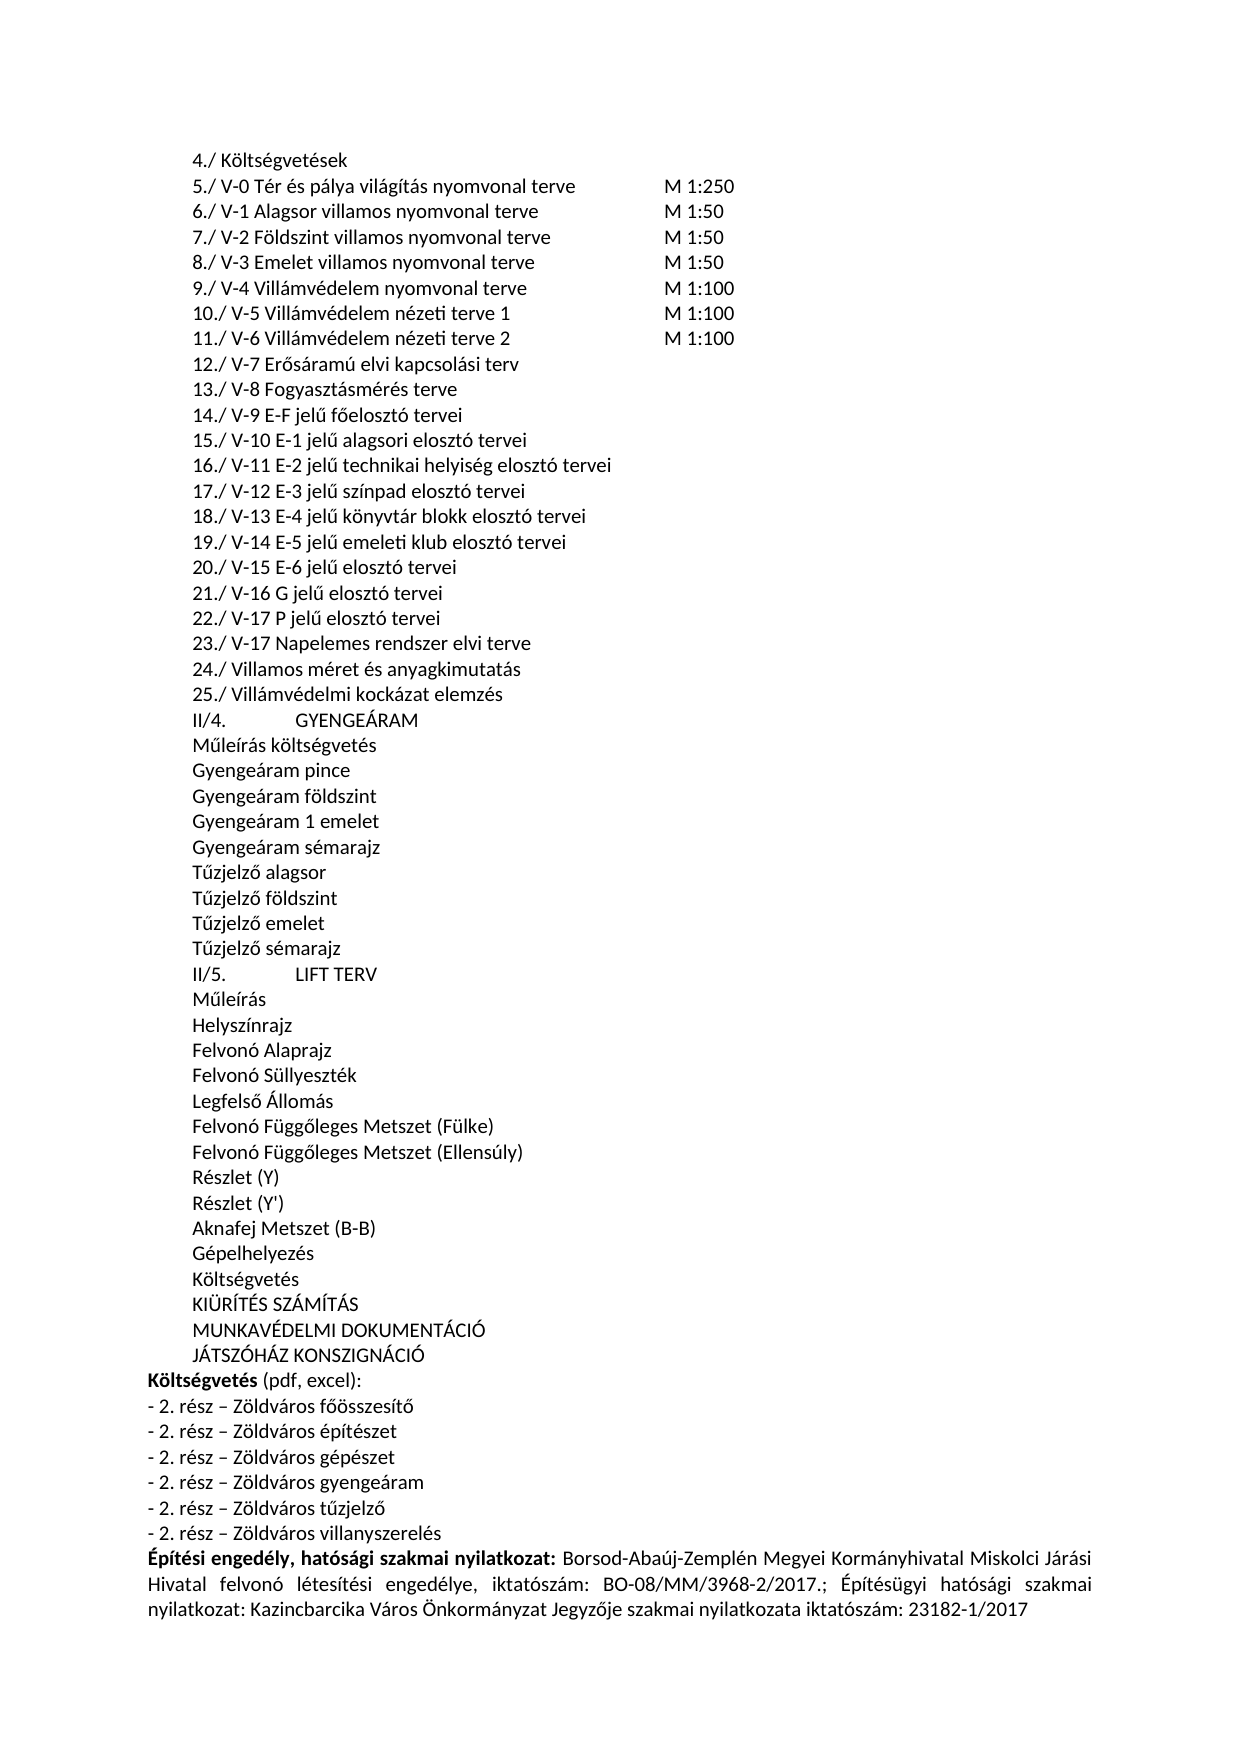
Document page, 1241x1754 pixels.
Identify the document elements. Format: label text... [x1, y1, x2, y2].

text MUNKAVÉDELMI DOKUMENTÁCIÓ [192, 1317, 1093, 1342]
text Költségvetés (pdf, excel): [148, 1368, 1093, 1393]
text 16./ V-11 E-2 jelű technikai helyiség elosztó tervei [192, 453, 1093, 478]
text Tűzjelző alagsor [192, 859, 1093, 885]
text Legfelső Állomás [192, 1088, 1093, 1113]
text 18./ V-13 E-4 jelű könyvtár blokk elosztó tervei [192, 503, 1093, 529]
text Aknafej Metszet (B-B) [192, 1215, 1093, 1241]
text 7./ V-2 Földszint villamos nyomvonal terve M 1:50 [192, 224, 1093, 249]
text 12./ V-7 Erősáramú elvi kapcsolási terv [192, 351, 1093, 376]
text 25./ Villámvédelmi kockázat elemzés [192, 681, 1093, 707]
text 22./ V-17 P jelű elosztó tervei [192, 605, 1093, 631]
text - 2. rész – Zöldváros tűzjelző [148, 1495, 1093, 1520]
text - 2. rész – Zöldváros építészet [148, 1418, 1093, 1444]
text 15./ V-10 E-1 jelű alagsori elosztó tervei [192, 427, 1093, 453]
text KIÜRÍTÉS SZÁMÍTÁS [192, 1291, 1093, 1317]
text 20./ V-15 E-6 jelű elosztó tervei [192, 554, 1093, 580]
text - 2. rész – Zöldváros főösszesítő [148, 1393, 1093, 1418]
text Részlet (Y') [192, 1190, 1093, 1215]
text 10./ V-5 Villámvédelem nézeti terve 1 M 1:100 [192, 300, 1093, 326]
text Gyengeáram földszint [192, 783, 1093, 808]
text - 2. rész – Zöldváros villanyszerelés [148, 1520, 1093, 1546]
text Felvonó Függőleges Metszet (Ellensúly) [192, 1139, 1093, 1164]
text 14./ V-9 E-F jelű főelosztó tervei [192, 402, 1093, 427]
text Műleírás költségvetés [192, 732, 1093, 758]
text Gyengeáram pince [192, 758, 1093, 783]
text II/5. LIFT TERV [192, 961, 1093, 986]
text - 2. rész – Zöldváros gépészet [148, 1444, 1093, 1469]
text Költségvetés [192, 1266, 1093, 1291]
text - 2. rész – Zöldváros gyengeáram [148, 1469, 1093, 1495]
text 8./ V-3 Emelet villamos nyomvonal terve M 1:50 [192, 249, 1093, 275]
text 5./ V-0 Tér és pálya világítás nyomvonal terve M 1:250 [192, 173, 1093, 198]
text Gyengeáram sémarajz [192, 834, 1093, 859]
text II/4. GYENGEÁRAM [192, 707, 1093, 732]
text 24./ Villamos méret és anyagkimutatás [192, 656, 1093, 681]
text Részlet (Y) [192, 1164, 1093, 1190]
text Tűzjelző emelet [192, 910, 1093, 936]
text Műleírás [192, 986, 1093, 1012]
text Építési engedély, hatósági szakmai nyilatkozat: Borsod-Abaúj-Zemplén Megyei Kormányhivatal Miskolci Járási Hivatal felvonó létesítési engedélye, iktatószám: BO-08/MM/3968-2/2017.; Építésügyi hatósági szakmai nyilatkozat: Kazincbarcika Város Önkormányzat Jegyzője szakmai nyilatkozata iktatószám: 23182-1/2017 [148, 1546, 1093, 1622]
text 17./ V-12 E-3 jelű színpad elosztó tervei [192, 478, 1093, 503]
text Gépelhelyezés [192, 1241, 1093, 1266]
text 23./ V-17 Napelemes rendszer elvi terve [192, 631, 1093, 656]
text 11./ V-6 Villámvédelem nézeti terve 2 M 1:100 [192, 326, 1093, 351]
text JÁTSZÓHÁZ KONSZIGNÁCIÓ [192, 1342, 1093, 1368]
text 21./ V-16 G jelű elosztó tervei [192, 580, 1093, 605]
text 13./ V-8 Fogyasztásmérés terve [192, 376, 1093, 402]
text Tűzjelző sémarajz [192, 936, 1093, 961]
text 19./ V-14 E-5 jelű emeleti klub elosztó tervei [192, 529, 1093, 554]
text Tűzjelző földszint [192, 885, 1093, 910]
text Helyszínrajz [192, 1012, 1093, 1037]
text Felvonó Alaprajz [192, 1037, 1093, 1063]
text Felvonó Függőleges Metszet (Fülke) [192, 1113, 1093, 1139]
text 9./ V-4 Villámvédelem nyomvonal terve M 1:100 [192, 275, 1093, 300]
text 4./ Költségvetések [192, 148, 1093, 173]
text Gyengeáram 1 emelet [192, 808, 1093, 834]
text 6./ V-1 Alagsor villamos nyomvonal terve M 1:50 [192, 198, 1093, 224]
text Felvonó Süllyeszték [192, 1063, 1093, 1088]
